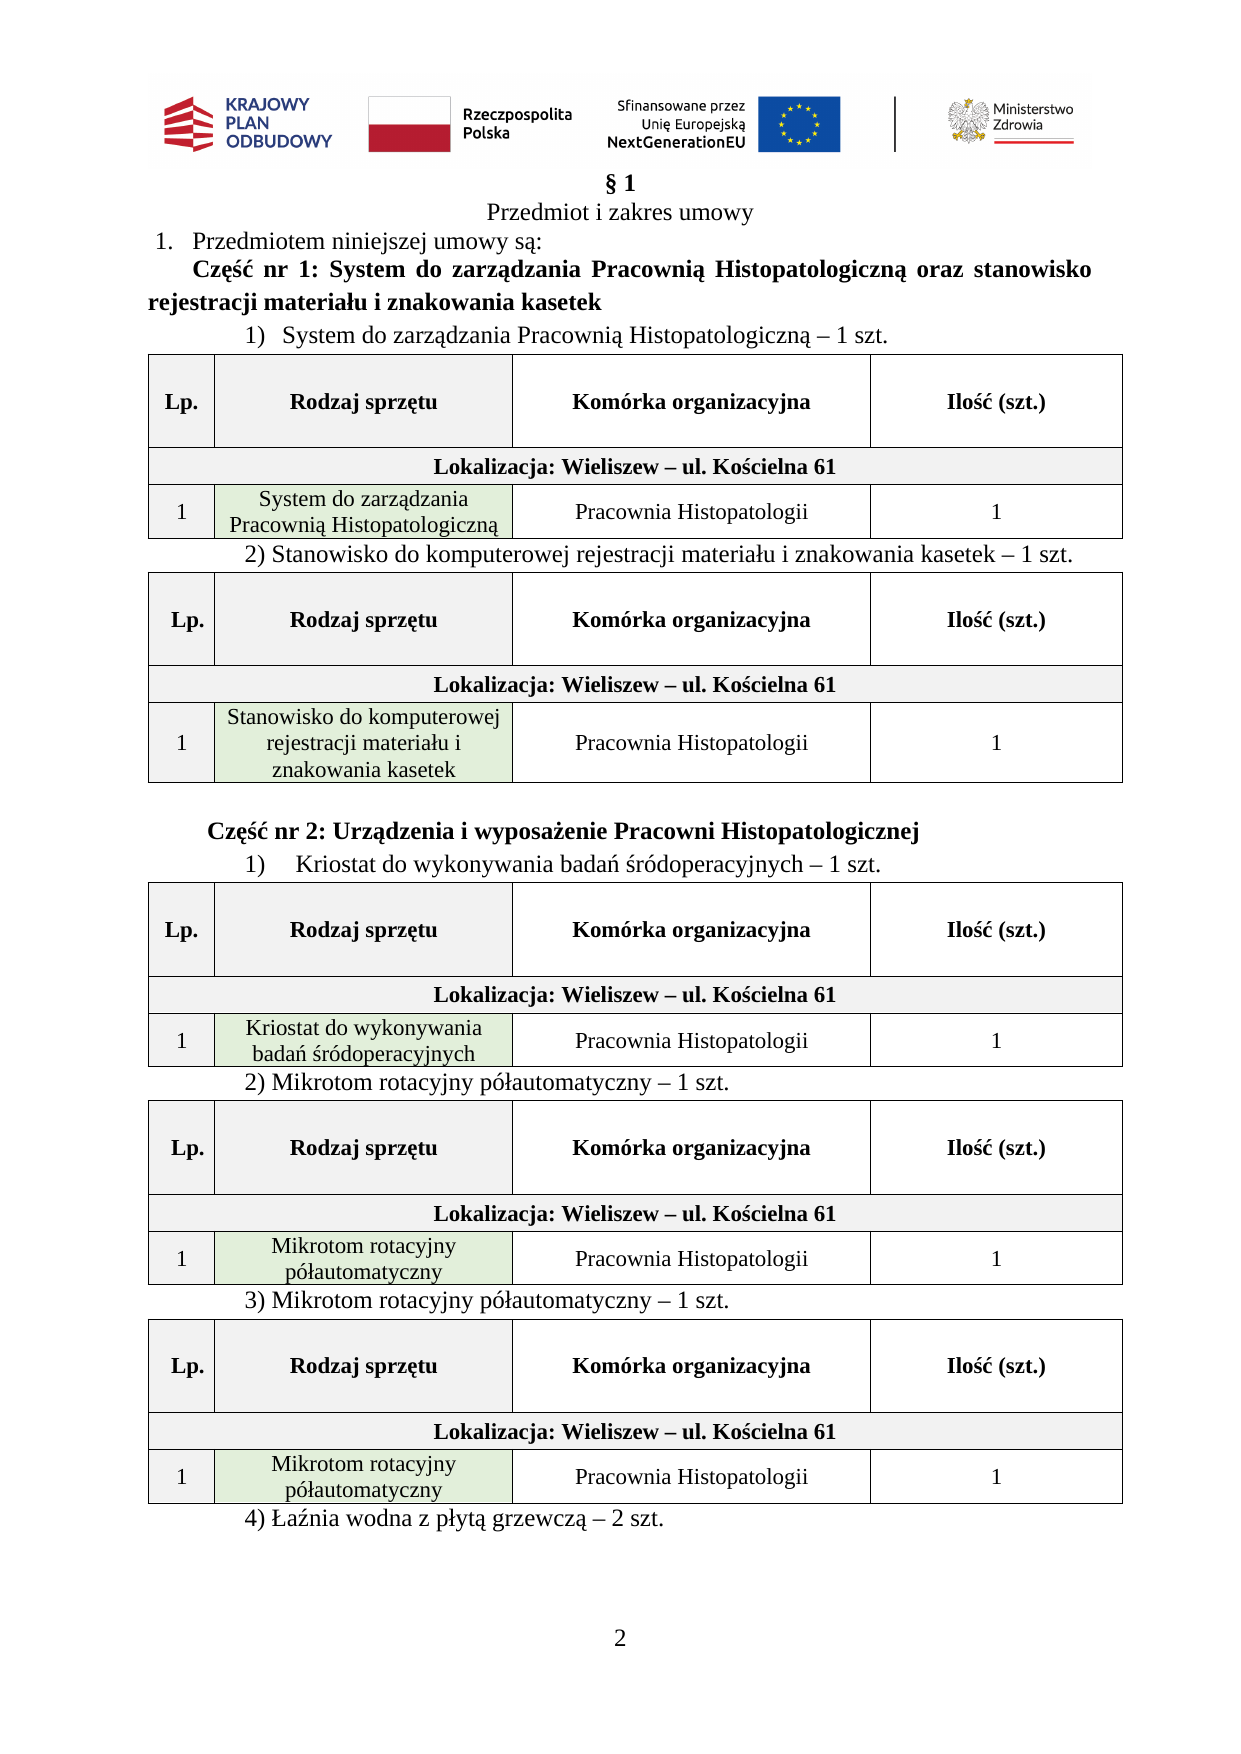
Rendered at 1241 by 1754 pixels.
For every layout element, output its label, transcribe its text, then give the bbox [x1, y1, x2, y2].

table_cell Lokalizacja: Wieliszew – ul. Kościelna 61 [149, 1195, 1122, 1231]
table_header Ilość (szt.) [871, 355, 1122, 447]
table_header Rodzaj sprzętu [215, 573, 512, 665]
text 2) Mikrotom rotacyjny półautomatyczny – 1 szt. [244, 1067, 1093, 1096]
table_cell Mikrotom rotacyjny półautomatyczny [215, 1232, 512, 1284]
table_cell 1 [871, 485, 1122, 538]
table_cell 1 [149, 703, 214, 782]
text Część nr 2: Urządzenia i wyposażenie Pracowni Histopatologicznej [148, 816, 1093, 845]
table_cell Lokalizacja: Wieliszew – ul. Kościelna 61 [149, 666, 1122, 702]
table_header Komórka organizacyjna [513, 1101, 870, 1194]
table_header Komórka organizacyjna [513, 883, 870, 976]
text 1) Kriostat do wykonywania badań śródoperacyjnych – 1 szt. [244, 849, 1093, 878]
text Część nr 1: System do zarządzania Pracownią Histopatologiczną oraz stanowisko rejestracji materiału i znakowania kasetek [148, 254, 1093, 316]
table_cell 1 [149, 1232, 214, 1284]
table_header Ilość (szt.) [871, 883, 1122, 976]
table_header Lp. [149, 1101, 214, 1194]
table_cell Mikrotom rotacyjny półautomatyczny [215, 1450, 512, 1502]
table_header Ilość (szt.) [871, 1101, 1122, 1194]
table_header Lp. [149, 1320, 214, 1412]
table_cell 1 [149, 1450, 214, 1502]
table_header Lp. [149, 573, 214, 665]
table_cell Pracownia Histopatologii [513, 485, 870, 538]
table_header Komórka organizacyjna [513, 1320, 870, 1412]
list Przedmiotem niniejszej umowy są: [154, 226, 1093, 254]
table_header Komórka organizacyjna [513, 355, 870, 447]
table_header Ilość (szt.) [871, 573, 1122, 665]
table_cell Pracownia Histopatologii [513, 1014, 870, 1066]
table_cell Lokalizacja: Wieliszew – ul. Kościelna 61 [149, 1413, 1122, 1449]
table_header Rodzaj sprzętu [215, 1101, 512, 1194]
table_cell Pracownia Histopatologii [513, 1450, 870, 1502]
table_cell Pracownia Histopatologii [513, 1232, 870, 1284]
text § 1 [148, 169, 1093, 197]
table_cell Kriostat do wykonywania badań śródoperacyjnych [215, 1014, 512, 1066]
table_cell 1 [871, 1450, 1122, 1502]
table_cell 1 [871, 703, 1122, 782]
table_cell Pracownia Histopatologii [513, 703, 870, 782]
list System do zarządzania Pracownią Histopatologiczną – 1 szt. [244, 321, 1093, 349]
text 3) Mikrotom rotacyjny półautomatyczny – 1 szt. [244, 1285, 1093, 1314]
table_header Rodzaj sprzętu [215, 355, 512, 447]
table_cell Lokalizacja: Wieliszew – ul. Kościelna 61 [149, 448, 1122, 484]
table_header Ilość (szt.) [871, 1320, 1122, 1412]
table_cell 1 [871, 1014, 1122, 1066]
table_header Lp. [149, 883, 214, 976]
picture [147, 73, 1093, 169]
table_header Rodzaj sprzętu [215, 1320, 512, 1412]
text 4) Łaźnia wodna z płytą grzewczą – 2 szt. [244, 1504, 1093, 1532]
text Przedmiot i zakres umowy [148, 197, 1093, 226]
table_cell Lokalizacja: Wieliszew – ul. Kościelna 61 [149, 977, 1122, 1012]
table_header Rodzaj sprzętu [215, 883, 512, 976]
table_cell 1 [871, 1232, 1122, 1284]
table_cell 1 [149, 485, 214, 538]
table_cell System do zarządzania Pracownią Histopatologiczną [215, 485, 512, 538]
table_cell 1 [149, 1014, 214, 1066]
table_header Lp. [149, 355, 214, 447]
table_header Komórka organizacyjna [513, 573, 870, 665]
text 2) Stanowisko do komputerowej rejestracji materiału i znakowania kasetek – 1 szt. [244, 539, 1093, 567]
table_cell Stanowisko do komputerowej rejestracji materiału i znakowania kasetek [215, 703, 512, 782]
